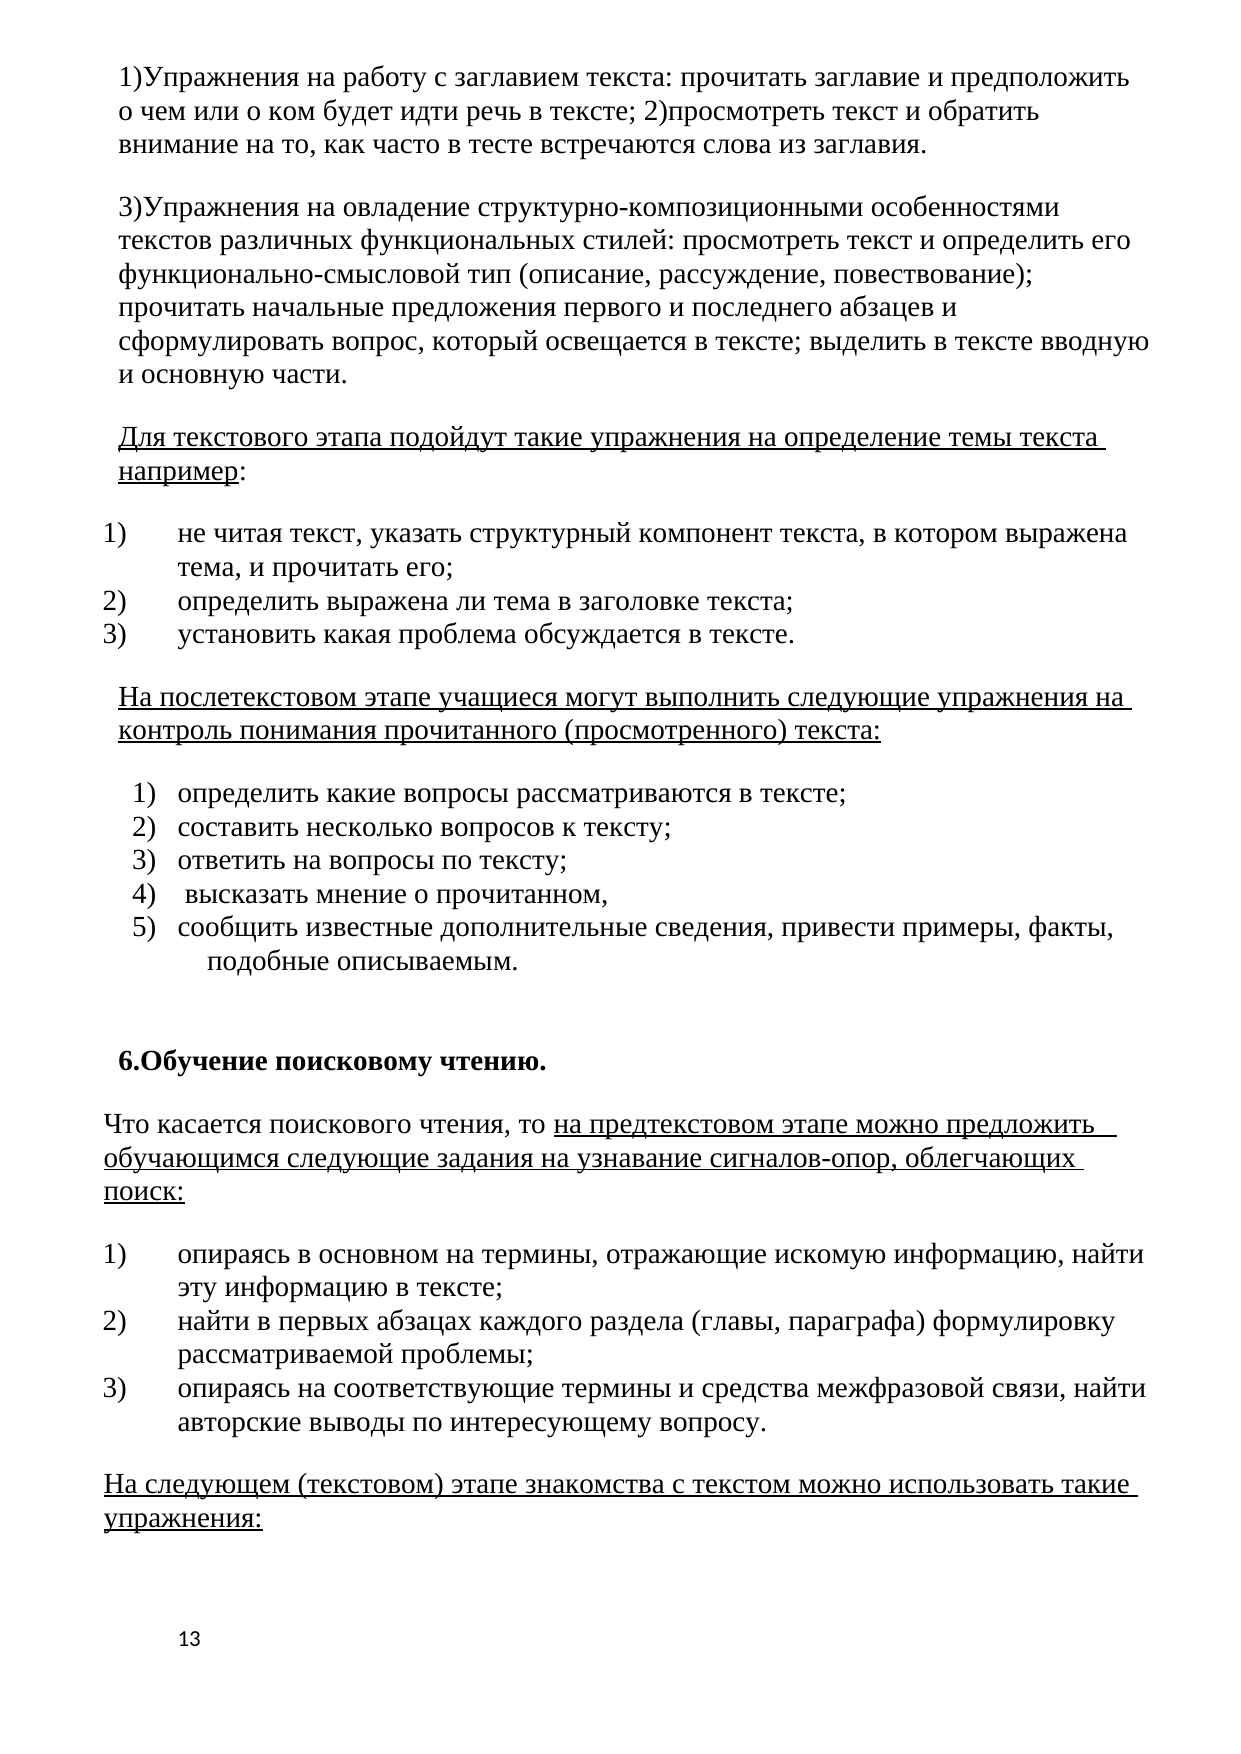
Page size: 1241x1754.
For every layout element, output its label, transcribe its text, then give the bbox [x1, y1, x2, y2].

text 1)Упражнения на работу с заглавием текста: прочитать заглавие и предположить о чем или о ком будет идти речь в тексте; 2)просмотреть текст и обратить внимание на то, как часто в тесте встречаются слова из заглавия. [118, 59, 1152, 160]
list высказать мнение о прочитанном, [132, 876, 1152, 909]
list установить какая проблема обсуждается в тексте. [102, 616, 1152, 650]
text Что касается поискового чтения, то на предтекстовом этапе можно предложить обучающимся следующие задания на узнавание сигналов-опор, облегчающих поиск: [103, 1106, 1152, 1207]
list опираясь в основном на термины, отражающие искомую информацию, найти эту информацию в тексте; [102, 1236, 1152, 1303]
text На следующем (текстовом) этапе знакомства с текстом можно использовать такие упражнения: [103, 1466, 1152, 1533]
text На послетекстовом этапе учащиеся могут выполнить следующие упражнения на контроль понимания прочитанного (просмотренного) текста: [118, 679, 1152, 746]
list составить несколько вопросов к тексту; [132, 809, 1152, 842]
list найти в первых абзацах каждого раздела (главы, параграфа) формулировку рассматриваемой проблемы; [102, 1303, 1152, 1370]
text Для текстового этапа подойдут такие упражнения на определение темы текста например: [118, 419, 1152, 486]
list сообщить известные дополнительные сведения, привести примеры, факты, подобные описываемым. [132, 909, 1152, 976]
list определить какие вопросы рассматриваются в тексте; [132, 775, 1152, 809]
list определить выражена ли тема в заголовке текста; [102, 583, 1152, 616]
list ответить на вопросы по тексту; [132, 842, 1152, 876]
text 3)Упражнения на овладение структурно-композиционными особенностями текстов различных функциональных стилей: просмотреть текст и определить его функционально-смысловой тип (описание, рассуждение, повествование); прочитать начальные предложения первого и последнего абзацев и сформулировать вопрос, который освещается в тексте; выделить в тексте вводную и основную части. [118, 189, 1152, 390]
list 6.Обучение поисковому чтению. [118, 1043, 1152, 1077]
list опираясь на соответствующие термины и средства межфразовой связи, найти авторские выводы по интересующему вопросу. [102, 1370, 1152, 1437]
list не читая текст, указать структурный компонент текста, в котором выражена тема, и прочитать его; [102, 516, 1152, 583]
